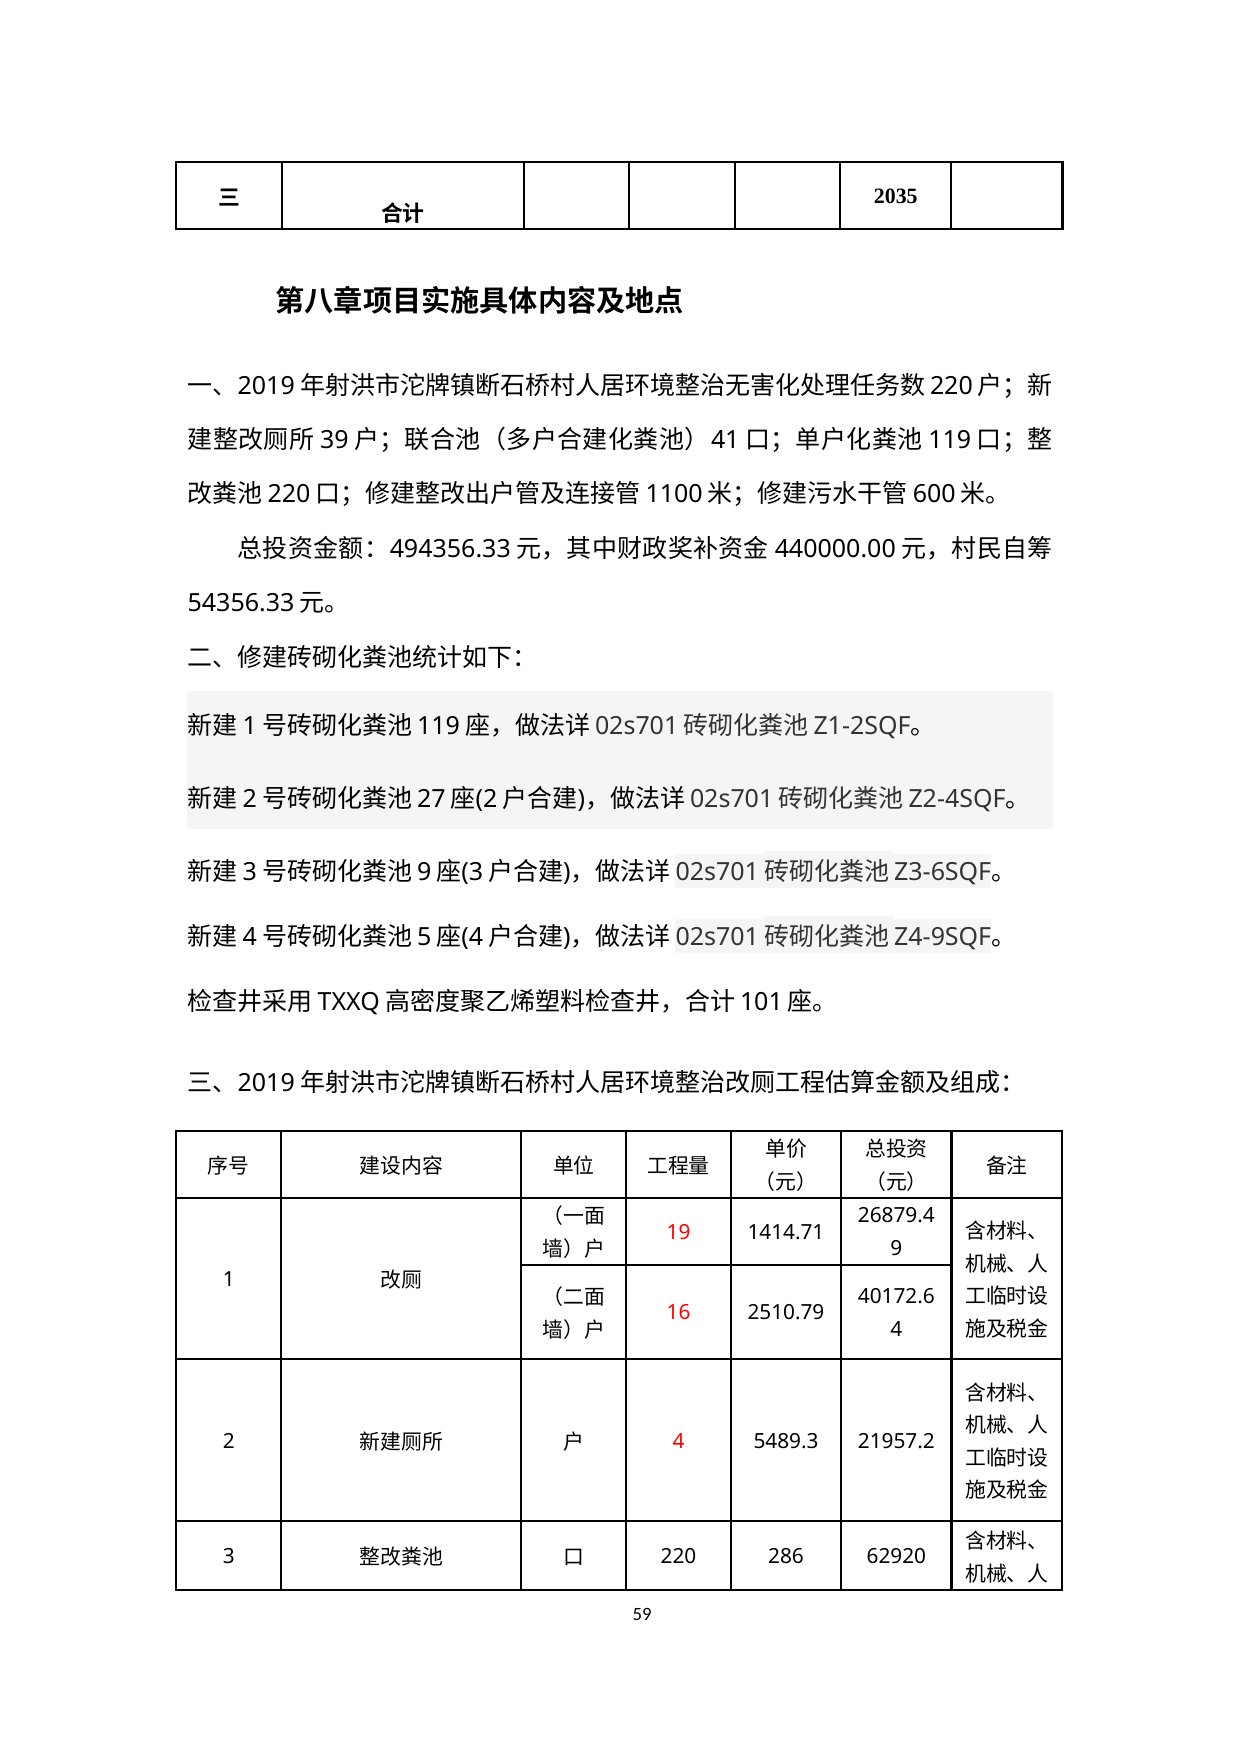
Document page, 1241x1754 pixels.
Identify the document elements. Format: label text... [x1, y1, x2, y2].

table_cell 1 [177, 1199, 280, 1358]
table_cell 2 [177, 1360, 280, 1520]
table_cell [952, 163, 1061, 228]
table_cell （一面墙）户 [522, 1199, 625, 1264]
list 新建4号砖砌化粪池5座(4户合建)，做法详02s701砖砌化粪池Z4-9SQF。 [187, 902, 1053, 967]
table_cell 40172.64 [842, 1266, 950, 1358]
table_cell 4 [627, 1360, 730, 1520]
table_cell 26879.49 [842, 1199, 950, 1264]
table_cell [630, 163, 734, 228]
table_cell [525, 163, 628, 228]
table_cell 三 [177, 163, 281, 228]
table_cell 含材料、机械、人工临时设施及税金 [953, 1522, 1061, 1589]
table_header 序号 [177, 1132, 280, 1197]
table_header 备注 [953, 1132, 1061, 1197]
table_header 建设内容 [282, 1132, 520, 1197]
table_cell 19 [627, 1199, 730, 1264]
table_header 总投资（元） [842, 1132, 950, 1197]
list 一、2019年射洪市沱牌镇断石桥村人居环境整治无害化处理任务数220户；新建整改厕所39户；联合池（多户合建化粪池）41口；单户化粪池119口；整改粪池220口；修建整改出户管及连接管1100米；修建污水干管600米。 [187, 365, 1053, 510]
table_cell 3 [177, 1522, 280, 1589]
table_cell 合计 [283, 163, 523, 228]
table_cell 21957.2 [842, 1360, 950, 1520]
table_header 单价（元） [732, 1132, 840, 1197]
table_cell 2035 [841, 163, 950, 228]
table_cell 16 [627, 1266, 730, 1358]
table_cell 户 [522, 1360, 625, 1520]
subtitle 新建2号砖砌化粪池27座(2户合建)，做法详02s701砖砌化粪池Z2-4SQF。 [187, 764, 1053, 829]
table_cell 5489.3 [732, 1360, 840, 1520]
table_cell 口 [522, 1522, 625, 1589]
table_cell 62920 [842, 1522, 950, 1589]
list 检查井采用TXXQ高密度聚乙烯塑料检查井，合计101座。 [187, 967, 1053, 1032]
table_cell 1414.71 [732, 1199, 840, 1264]
text 三、2019年射洪市沱牌镇断石桥村人居环境整治改厕工程估算金额及组成： [187, 1048, 1065, 1113]
table_header 工程量 [627, 1132, 730, 1197]
table_cell 整改粪池 [282, 1522, 520, 1589]
list 二、修建砖砌化粪池统计如下： [187, 637, 1053, 673]
list 总投资金额：494356.33元，其中财政奖补资金440000.00元，村民自筹54356.33元。 [187, 528, 1053, 619]
table_cell 含材料、机械、人工临时设施及税金 [953, 1360, 1061, 1520]
table_cell 286 [732, 1522, 840, 1589]
subtitle 第八章项目实施具体内容及地点 [187, 266, 1053, 331]
table_cell 新建厕所 [282, 1360, 520, 1520]
table_cell 含材料、机械、人工临时设施及税金 [953, 1199, 1061, 1358]
table_cell 220 [627, 1522, 730, 1589]
list 新建3号砖砌化粪池9座(3户合建)，做法详02s701砖砌化粪池Z3-6SQF。 [187, 837, 1053, 902]
table_header 单位 [522, 1132, 625, 1197]
table_cell （二面墙）户 [522, 1266, 625, 1358]
subtitle 新建1号砖砌化粪池119座，做法详02s701砖砌化粪池Z1-2SQF。 [187, 691, 1053, 756]
table_cell 改厕 [282, 1199, 520, 1358]
table_cell [736, 163, 839, 228]
table_cell 2510.79 [732, 1266, 840, 1358]
